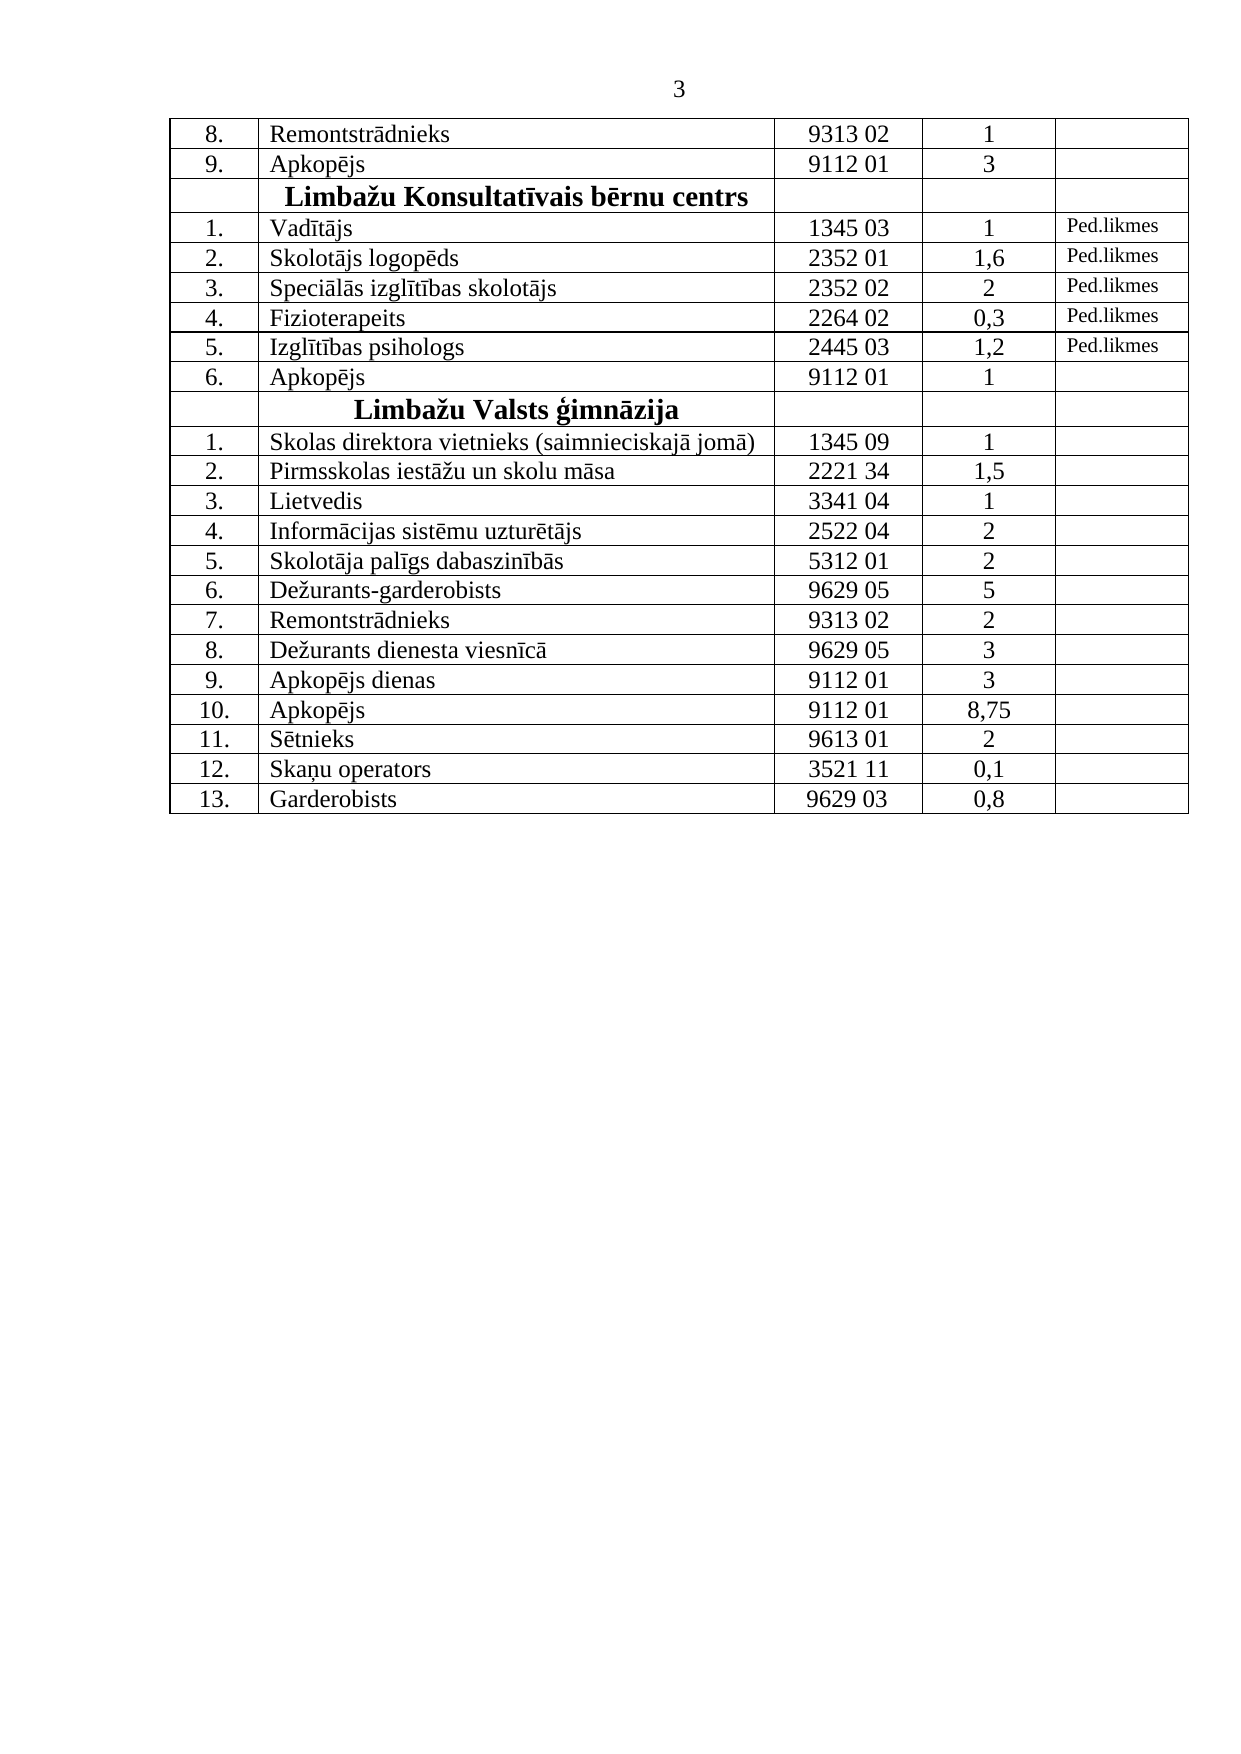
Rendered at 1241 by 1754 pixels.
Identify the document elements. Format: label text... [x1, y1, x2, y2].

table_cell 2352 02 [775, 273, 922, 302]
table_cell [775, 179, 922, 212]
table_cell 9. [171, 149, 258, 178]
table_cell Skaņu operators [259, 754, 774, 783]
table_cell [1056, 725, 1188, 753]
table_cell [775, 392, 922, 426]
table_cell Sētnieks [259, 725, 774, 753]
table_cell 3 [923, 635, 1055, 664]
table_cell 3521 11 [775, 754, 922, 783]
table_cell 9613 01 [775, 725, 922, 753]
table_cell 1 [923, 213, 1055, 242]
table_cell 1345 03 [775, 213, 922, 242]
table_cell Ped.likmes [1056, 303, 1188, 331]
table_cell Dežurants-garderobists [259, 576, 774, 604]
table_cell 1 [923, 119, 1055, 148]
table_cell 2. [171, 243, 258, 272]
table_cell 1. [171, 213, 258, 242]
table_cell 2522 04 [775, 516, 922, 545]
table_cell 2. [171, 456, 258, 485]
table_cell Ped.likmes [1056, 213, 1188, 242]
table_cell Lietvedis [259, 486, 774, 515]
table_cell 10. [171, 695, 258, 723]
table_cell Limbažu Konsultatīvais bērnu centrs [259, 179, 774, 212]
table_cell 8. [171, 119, 258, 148]
table_cell [1056, 695, 1188, 723]
table_cell 9112 01 [775, 149, 922, 178]
table_cell 4. [171, 516, 258, 545]
table_cell [1056, 392, 1188, 426]
table_cell 8,75 [923, 695, 1055, 723]
table_cell 0,3 [923, 303, 1055, 331]
table_cell Speciālās izglītības skolotājs [259, 273, 774, 302]
table_cell [1056, 362, 1188, 391]
table_cell [1056, 486, 1188, 515]
table_cell [171, 179, 258, 212]
table_cell [1056, 516, 1188, 545]
table_cell Remontstrādnieks [259, 605, 774, 634]
table_cell 1 [923, 486, 1055, 515]
table_cell 3. [171, 486, 258, 515]
table_cell 9629 03 [775, 784, 922, 813]
table_cell Vadītājs [259, 213, 774, 242]
table_cell [1056, 179, 1188, 212]
table_cell Skolotāja palīgs dabaszinībās [259, 546, 774, 574]
table_cell 9112 01 [775, 695, 922, 723]
table_cell [1056, 605, 1188, 634]
table_cell Ped.likmes [1056, 333, 1188, 361]
table_cell 0,1 [923, 754, 1055, 783]
table_cell 2221 34 [775, 456, 922, 485]
table_cell 1 [923, 427, 1055, 455]
table_cell 2 [923, 273, 1055, 302]
table_cell 5 [923, 576, 1055, 604]
table_cell Skolas direktora vietnieks (saimnieciskajā jomā) [259, 427, 774, 455]
table_cell 12. [171, 754, 258, 783]
table_cell [923, 392, 1055, 426]
table_cell [1056, 635, 1188, 664]
table_cell 2352 01 [775, 243, 922, 272]
table_cell 5312 01 [775, 546, 922, 574]
table_cell [1056, 149, 1188, 178]
table_cell 1,2 [923, 333, 1055, 361]
table_cell 3. [171, 273, 258, 302]
table_cell [923, 179, 1055, 212]
table_cell [1056, 576, 1188, 604]
table_cell 8. [171, 635, 258, 664]
table_cell 1345 09 [775, 427, 922, 455]
table_cell Fizioterapeits [259, 303, 774, 331]
table_cell Izglītības psihologs [259, 333, 774, 361]
table_cell 9. [171, 665, 258, 694]
table_cell Garderobists [259, 784, 774, 813]
table_cell 1. [171, 427, 258, 455]
table_cell Apkopējs [259, 695, 774, 723]
table_cell 6. [171, 362, 258, 391]
table_cell 2264 02 [775, 303, 922, 331]
table_cell 2 [923, 605, 1055, 634]
table_cell [171, 392, 258, 426]
table_cell Apkopējs [259, 362, 774, 391]
table_cell [1056, 427, 1188, 455]
table_cell Pirmsskolas iestāžu un skolu māsa [259, 456, 774, 485]
table_cell Informācijas sistēmu uzturētājs [259, 516, 774, 545]
table_cell 1,6 [923, 243, 1055, 272]
table_cell 3 [923, 149, 1055, 178]
table_cell 1,5 [923, 456, 1055, 485]
table_cell 5. [171, 333, 258, 361]
table_cell [1056, 456, 1188, 485]
table_cell Skolotājs logopēds [259, 243, 774, 272]
table_cell 0,8 [923, 784, 1055, 813]
table_cell 2 [923, 725, 1055, 753]
table_cell Ped.likmes [1056, 273, 1188, 302]
table_cell Ped.likmes [1056, 243, 1188, 272]
table_cell 3341 04 [775, 486, 922, 515]
table_cell [1056, 119, 1188, 148]
table_cell [1056, 665, 1188, 694]
table_cell Apkopējs dienas [259, 665, 774, 694]
table_cell 2 [923, 516, 1055, 545]
table_cell [1056, 754, 1188, 783]
table_cell [1056, 546, 1188, 574]
table_cell 6. [171, 576, 258, 604]
table_cell 11. [171, 725, 258, 753]
table_cell Remontstrādnieks [259, 119, 774, 148]
table_cell 9112 01 [775, 665, 922, 694]
table_cell 9313 02 [775, 605, 922, 634]
table_cell 9629 05 [775, 576, 922, 604]
table_cell 9313 02 [775, 119, 922, 148]
table_cell 13. [171, 784, 258, 813]
table_cell [1056, 784, 1188, 813]
table_cell 5. [171, 546, 258, 574]
table_cell 1 [923, 362, 1055, 391]
table_cell Apkopējs [259, 149, 774, 178]
table_cell Limbažu Valsts ģimnāzija [259, 392, 774, 426]
table_cell 2445 03 [775, 333, 922, 361]
table_cell 7. [171, 605, 258, 634]
table_cell 4. [171, 303, 258, 331]
table_cell Dežurants dienesta viesnīcā [259, 635, 774, 664]
table_cell 9629 05 [775, 635, 922, 664]
table_cell 2 [923, 546, 1055, 574]
table_cell 9112 01 [775, 362, 922, 391]
table_cell 3 [923, 665, 1055, 694]
